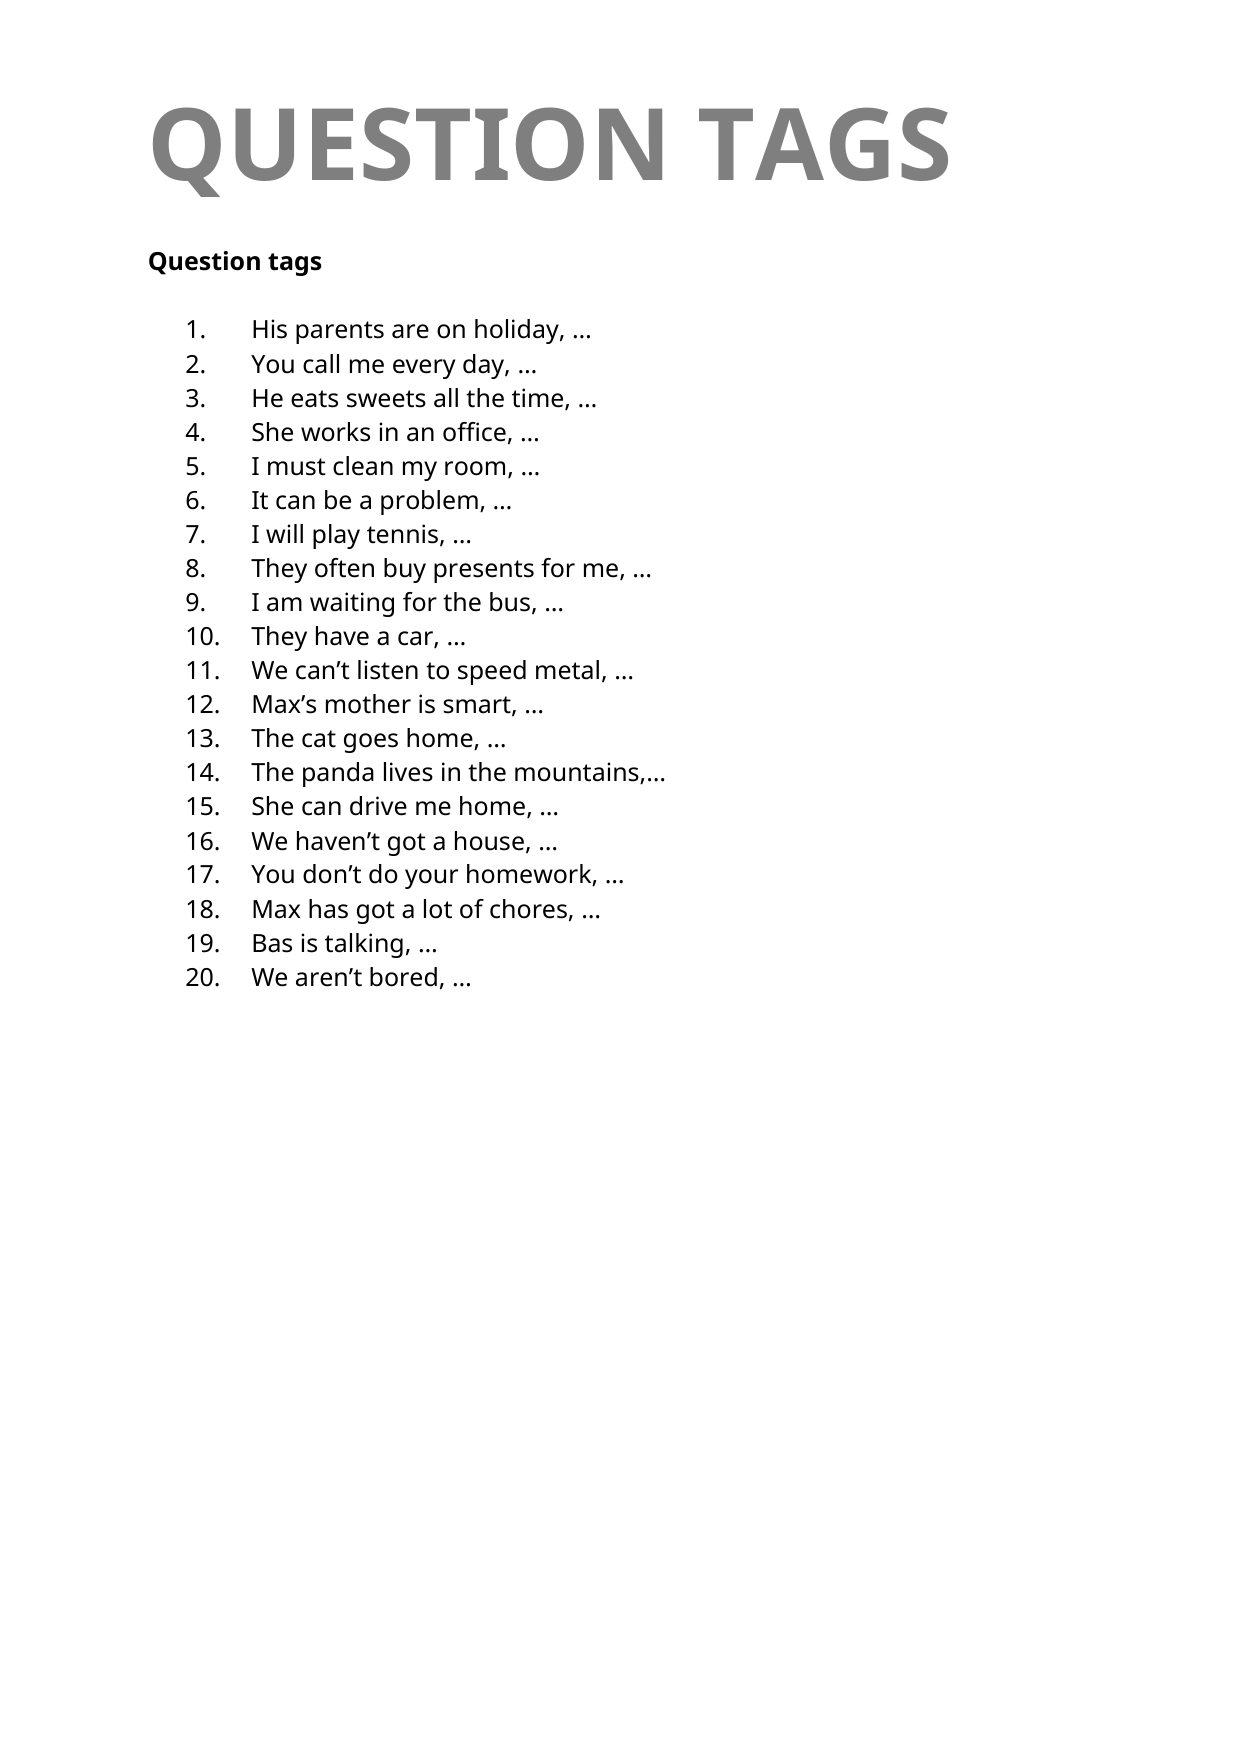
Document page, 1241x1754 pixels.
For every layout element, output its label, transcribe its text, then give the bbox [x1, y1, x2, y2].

list His parents are on holiday, … [185, 312, 1093, 346]
list You call me every day, … [185, 346, 1093, 380]
list It can be a problem, … [185, 482, 1093, 517]
list We aren’t bored, … [185, 959, 1093, 993]
list She works in an office, … [185, 414, 1093, 448]
list The panda lives in the mountains,… [185, 755, 1093, 789]
text Question tags [148, 244, 1093, 278]
list Max’s mother is smart, … [185, 687, 1093, 721]
list The cat goes home, … [185, 721, 1093, 755]
list Max has got a lot of chores, … [185, 891, 1093, 925]
list I will play tennis, … [185, 517, 1093, 551]
list You don’t do your homework, … [185, 857, 1093, 891]
list They have a car, … [185, 619, 1093, 653]
list We can’t listen to speed metal, … [185, 653, 1093, 687]
list He eats sweets all the time, … [185, 380, 1093, 414]
list We haven’t got a house, … [185, 823, 1093, 857]
list Bas is talking, … [185, 925, 1093, 959]
list They often buy presents for me, … [185, 551, 1093, 585]
list I must clean my room, … [185, 448, 1093, 482]
list I am waiting for the bus, … [185, 585, 1093, 619]
list She can drive me home, … [185, 789, 1093, 823]
